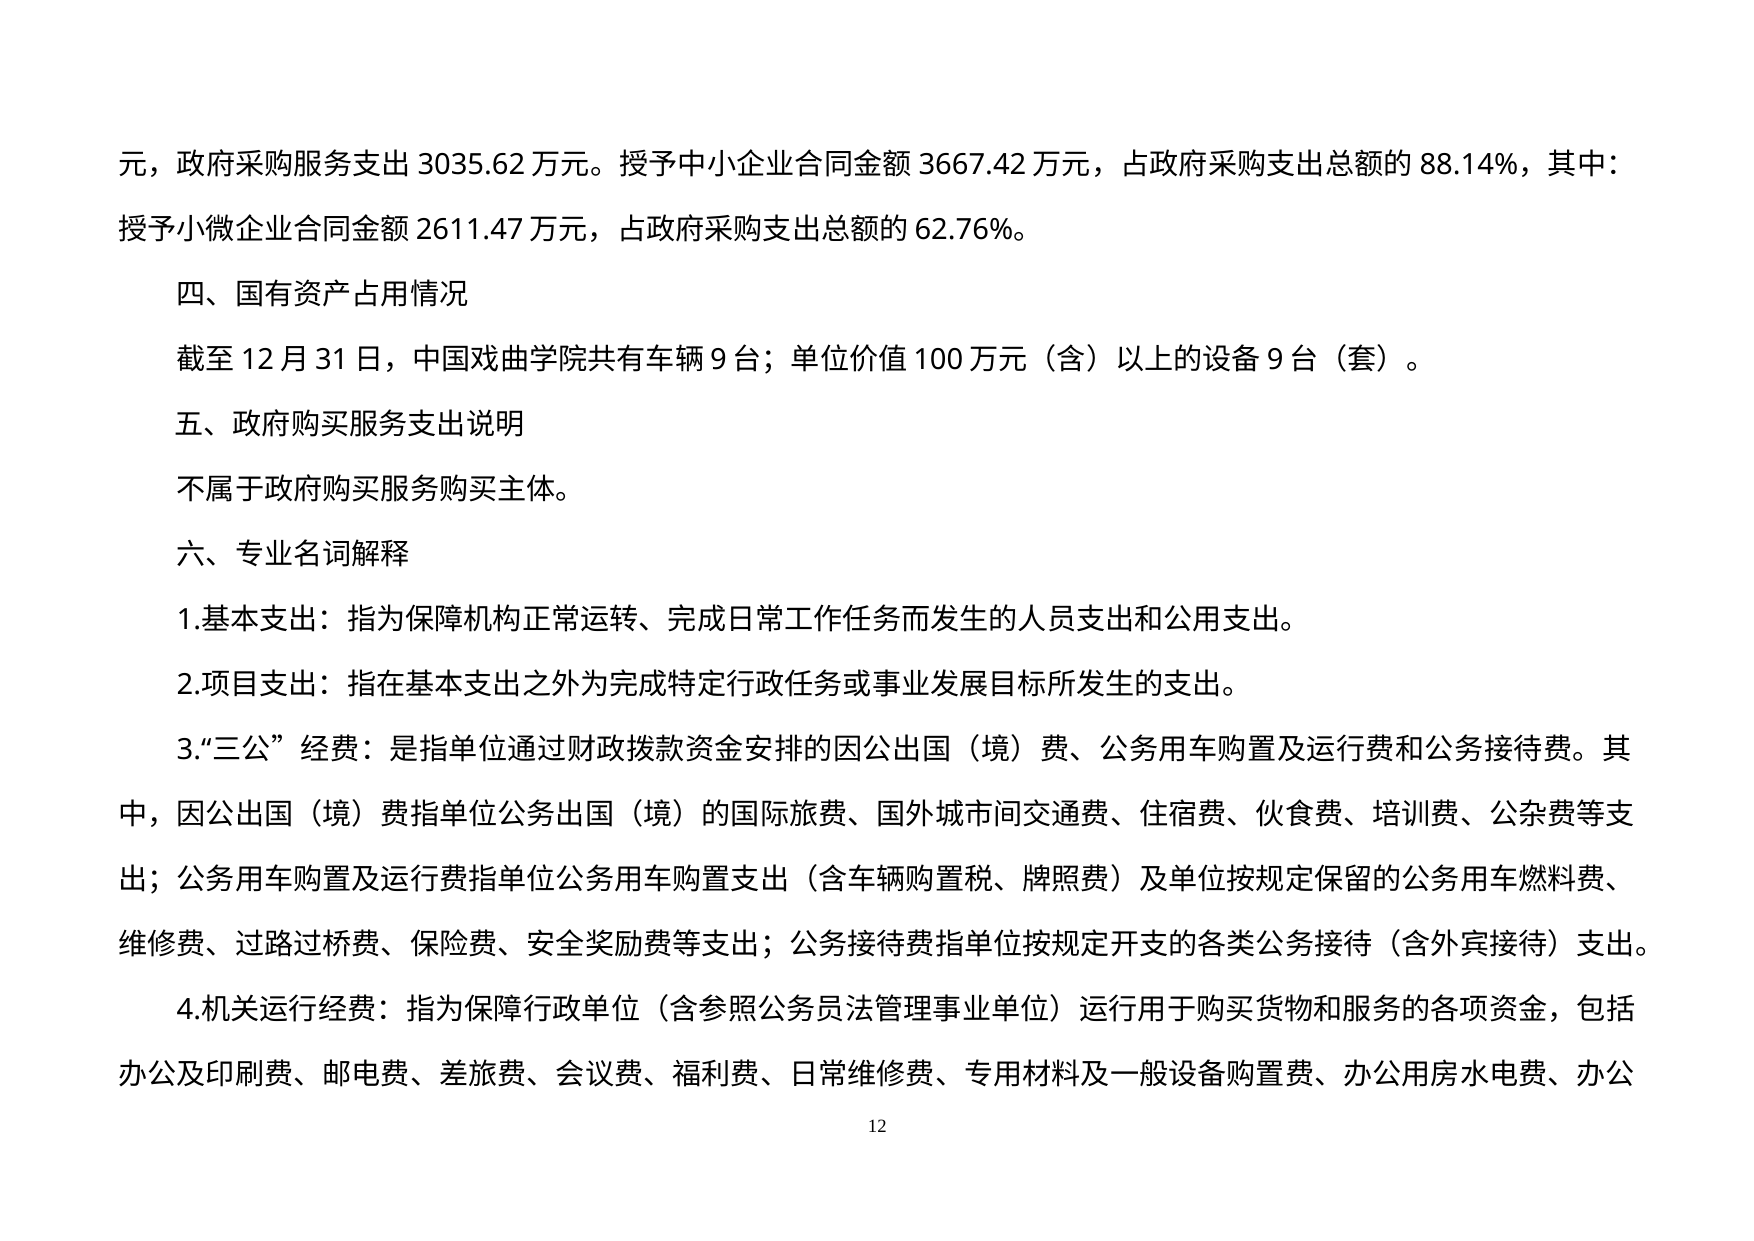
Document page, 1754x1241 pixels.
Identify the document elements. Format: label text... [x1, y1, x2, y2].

text 1.基本支出：指为保障机构正常运转、完成日常工作任务而发生的人员支出和公用支出。 [118, 584, 1636, 649]
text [118, 129, 1636, 259]
text 3.“三公”经费：是指单位通过财政拨款资金安排的因公出国（境）费、公务用车购置及运行费和公务接待费。其中，因公出国（境）费指单位公务出国（境）的国际旅费、国外城市间交通费、住宿费、伙食费、培训费、公杂费等支出；公务用车购置及运行费指单位公务用车购置支出（含车辆购置税、牌照费）及单位按规定保留的公务用车燃料费、维修费、过路过桥费、保险费、安全奖励费等支出；公务接待费指单位按规定开支的各类公务接待（含外宾接待）支出。 [118, 714, 1636, 974]
text 2.项目支出：指在基本支出之外为完成特定行政任务或事业发展目标所发生的支出。 [118, 649, 1636, 714]
text 截至12月31日，中国戏曲学院共有车辆9台；单位价值100万元（含）以上的设备9台（套）。 [118, 324, 1636, 389]
text 四、国有资产占用情况 [118, 259, 1636, 324]
text 六、专业名词解释 [118, 519, 1636, 584]
text 不属于政府购买服务购买主体。 [118, 454, 1636, 519]
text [118, 974, 1636, 1104]
text 五、政府购买服务支出说明 [118, 389, 1636, 454]
